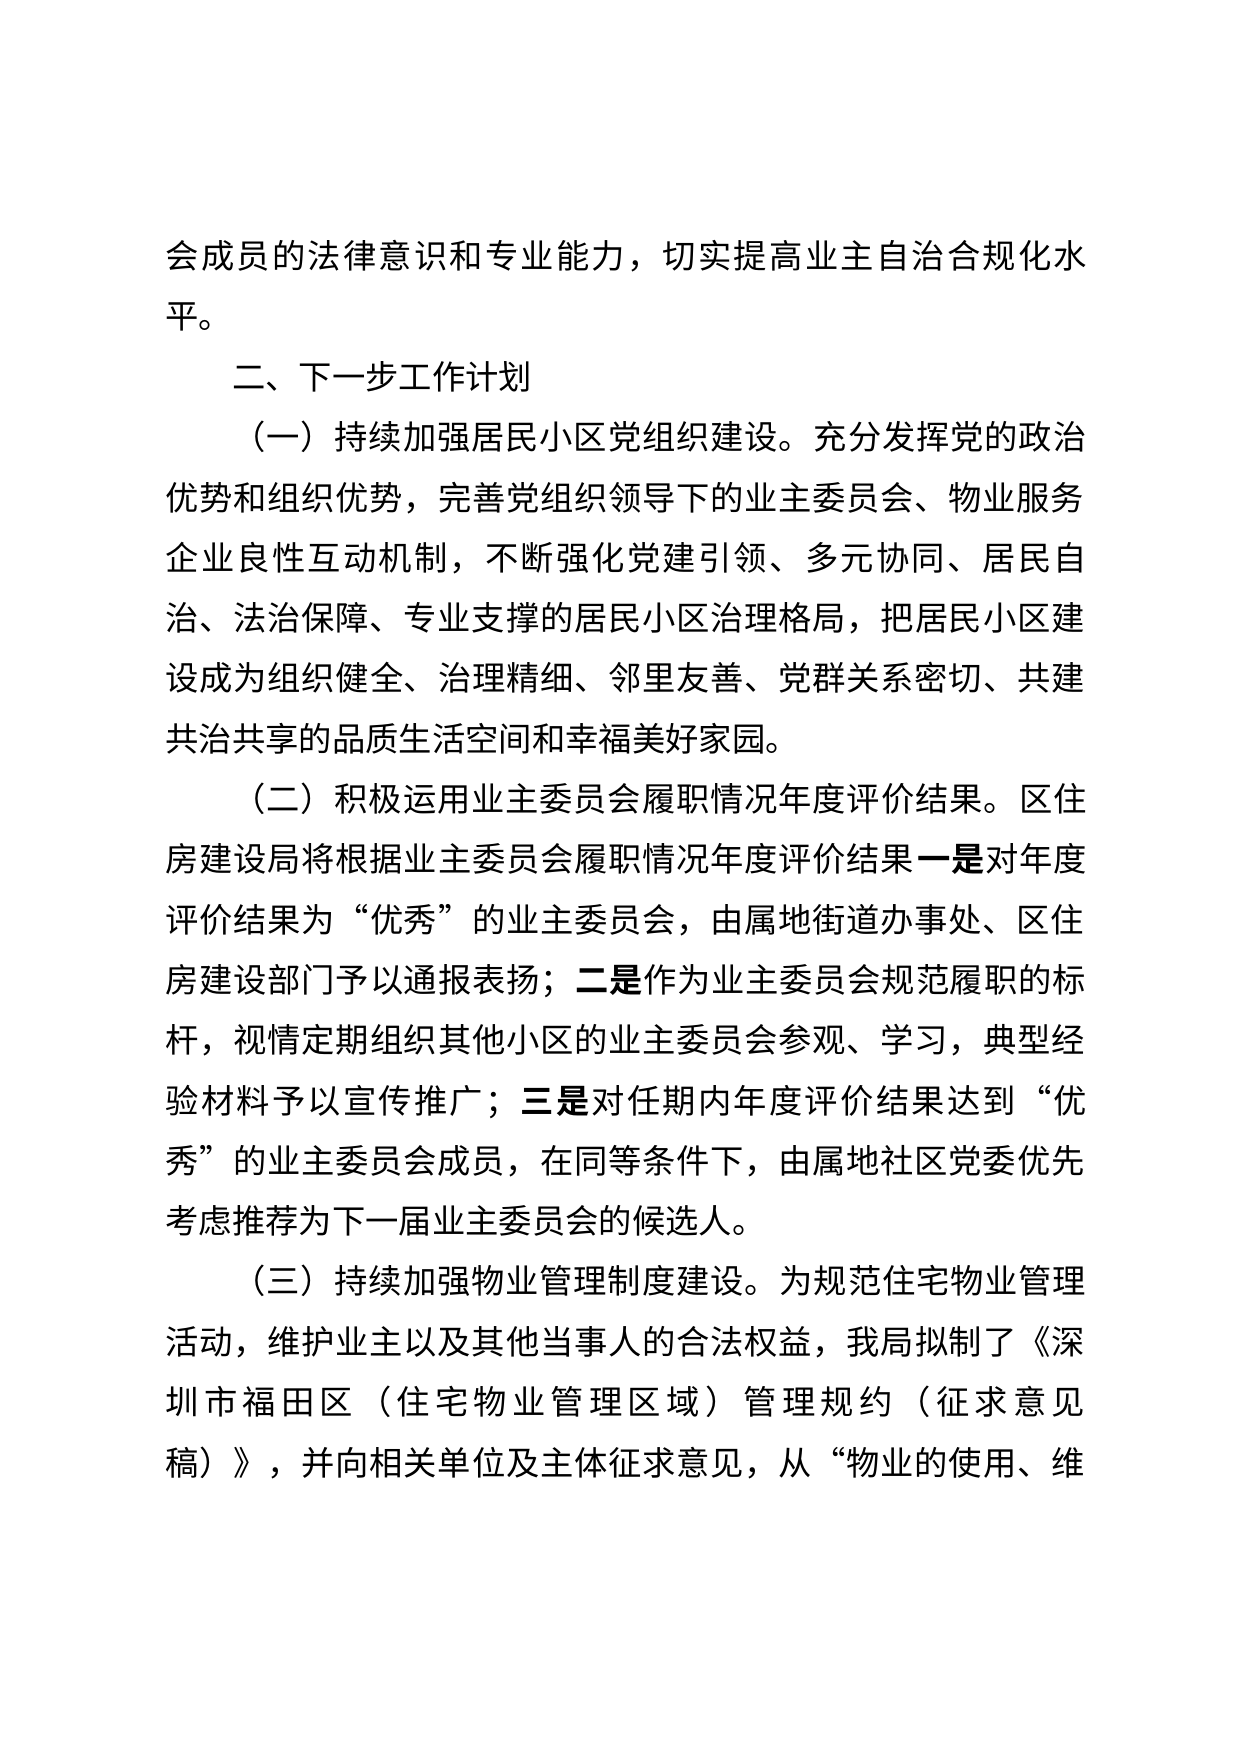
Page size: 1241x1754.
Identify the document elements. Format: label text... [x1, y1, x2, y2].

list （二）积极运用业主委员会履职情况年度评价结果。区住房建设局将根据业主委员会履职情况年度评价结果一是对年度评价结果为“优秀”的业主委员会，由属地街道办事处、区住房建设部门予以通报表扬；二是作为业主委员会规范履职的标杆，视情定期组织其他小区的业主委员会参观、学习，典型经验材料予以宣传推广；三是对任期内年度评价结果达到“优秀”的业主委员会成员，在同等条件下，由属地社区党委优先考虑推荐为下一届业主委员会的候选人。 [165, 763, 1087, 1246]
list 二、下一步工作计划 [165, 341, 1087, 401]
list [165, 1246, 1087, 1487]
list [165, 220, 1087, 341]
list （一）持续加强居民小区党组织建设。充分发挥党的政治优势和组织优势，完善党组织领导下的业主委员会、物业服务企业良性互动机制，不断强化党建引领、多元协同、居民自治、法治保障、专业支撑的居民小区治理格局，把居民小区建设成为组织健全、治理精细、邻里友善、党群关系密切、共建共治共享的品质生活空间和幸福美好家园。 [165, 401, 1087, 763]
